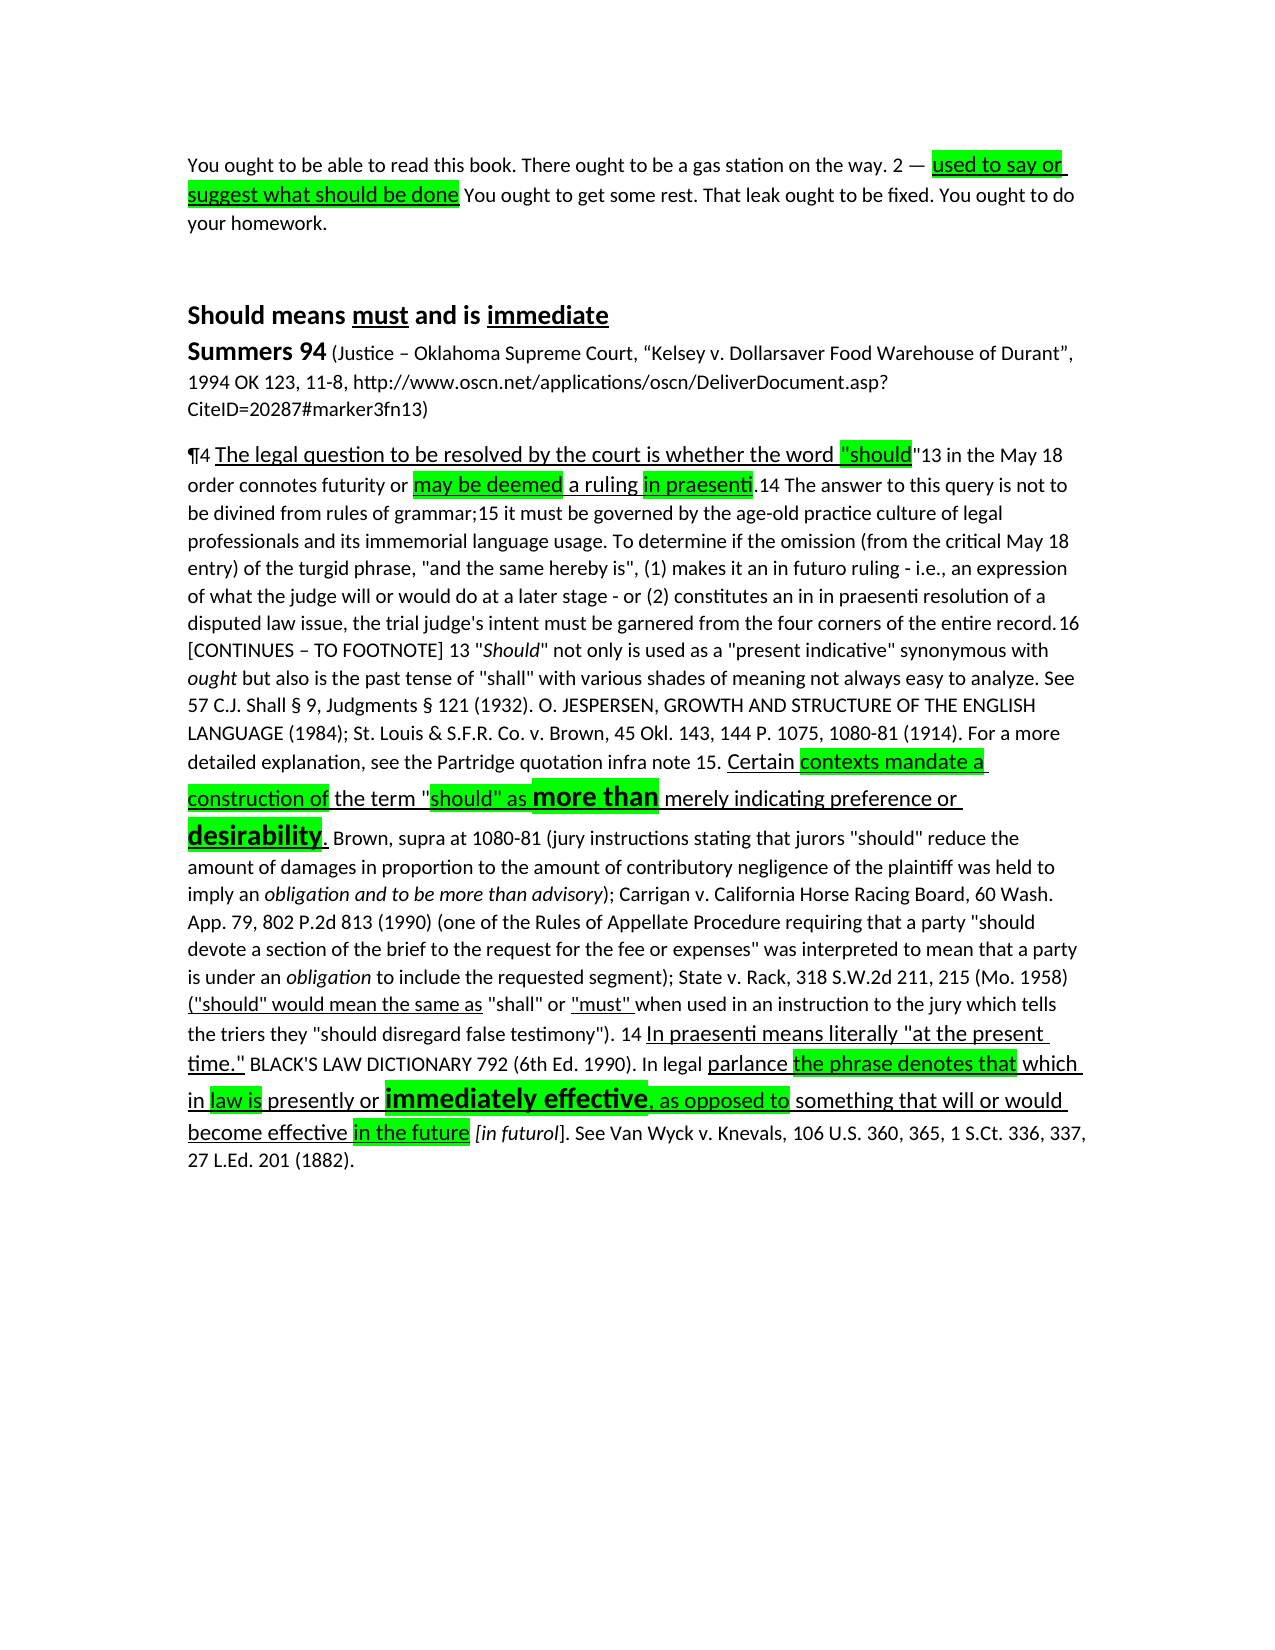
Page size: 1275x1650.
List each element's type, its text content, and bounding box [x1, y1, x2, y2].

subtitle Should means must and is immediate [187, 298, 1087, 331]
text ¶4 The legal question to be resolved by the court is whether the word "should"13 in the May 18 order connotes futurity or may be deemed a ruling in praesenti.14 The answer to this query is not to be divined from rules of grammar;15 it must be governed by the age-old practice culture of legal professionals and its immemorial language usage. To determine if the omission (from the critical May 18 entry) of the turgid phrase, "and the same hereby is", (1) makes it an in futuro ruling - i.e., an expression of what the judge will or would do at a later stage - or (2) constitutes an in in praesenti resolution of a disputed law issue, the trial judge's intent must be garnered from the four corners of the entire record.16 [CONTINUES – TO FOOTNOTE] 13 "Should" not only is used as a "present indicative" synonymous with ought but also is the past tense of "shall" with various shades of meaning not always easy to analyze. See 57 C.J. Shall § 9, Judgments § 121 (1932). O. JESPERSEN, GROWTH AND STRUCTURE OF THE ENGLISH LANGUAGE (1984); St. Louis & S.F.R. Co. v. Brown, 45 Okl. 143, 144 P. 1075, 1080-81 (1914). For a more detailed explanation, see the Partridge quotation infra note 15. Certain contexts mandate a construction of the term "should" as more than merely indicating preference or desirability. Brown, supra at 1080-81 (jury instructions stating that jurors "should" reduce the amount of damages in proportion to the amount of contributory negligence of the plaintiff was held to imply an obligation and to be more than advisory); Carrigan v. California Horse Racing Board, 60 Wash. App. 79, 802 P.2d 813 (1990) (one of the Rules of Appellate Procedure requiring that a party "should devote a section of the brief to the request for the fee or expenses" was interpreted to mean that a party is under an obligation to include the requested segment); State v. Rack, 318 S.W.2d 211, 215 (Mo. 1958) ("should" would mean the same as "shall" or "must" when used in an instruction to the jury which tells the triers they "should disregard false testimony"). 14 In praesenti means literally "at the present time." BLACK'S LAW DICTIONARY 792 (6th Ed. 1990). In legal parlance the phrase denotes that which in law is presently or immediately effective, as opposed to something that will or would become effective in the future [in futurol]. See Van Wyck v. Knevals, 106 U.S. 360, 365, 1 S.Ct. 336, 337, 27 L.Ed. 201 (1882). [187, 440, 1087, 1173]
text Summers 94 (Justice – Oklahoma Supreme Court, “Kelsey v. Dollarsaver Food Warehouse of Durant”, 1994 OK 123, 11-8, http://www.oscn.net/applications/oscn/DeliverDocument.asp?CiteID=20287#marker3fn13) [187, 334, 1087, 422]
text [187, 150, 1087, 236]
